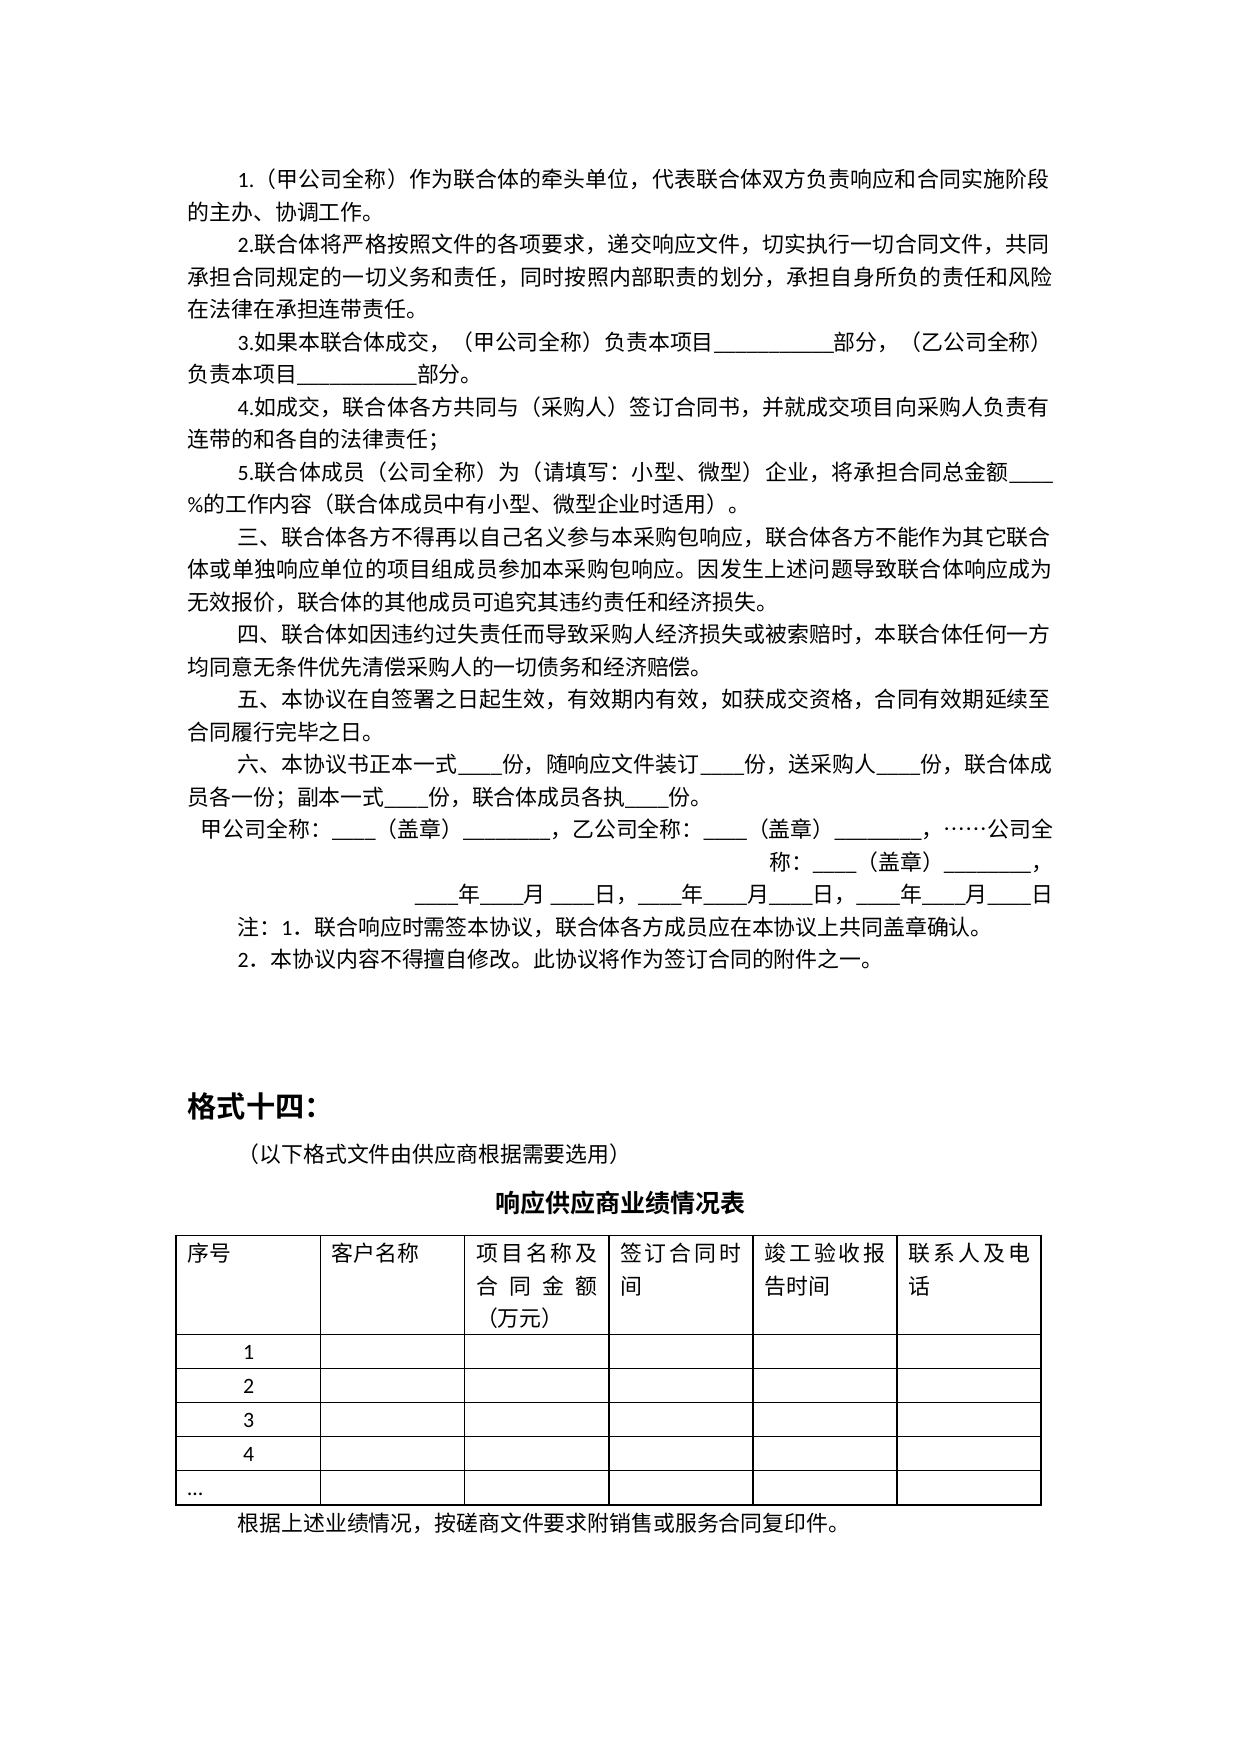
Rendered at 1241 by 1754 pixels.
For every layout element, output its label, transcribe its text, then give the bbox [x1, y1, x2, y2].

text 三、联合体各方不得再以自己名义参与本采购包响应，联合体各方不能作为其它联合体或单独响应单位的项目组成员参加本采购包响应。因发生上述问题导致联合体响应成为无效报价，联合体的其他成员可追究其违约责任和经济损失。 [187, 519, 1053, 617]
table_cell [610, 1471, 752, 1504]
table_cell [754, 1369, 896, 1402]
table_cell [898, 1335, 1040, 1368]
text 六、本协议书正本一式____份，随响应文件装订____份，送采购人____份，联合体成员各一份；副本一式____份，联合体成员各执____份。 [187, 747, 1053, 812]
table_cell [754, 1335, 896, 1368]
table_cell 4 [177, 1437, 320, 1470]
text ____年____月 ____日，____年____月____日，____年____月____日 [187, 877, 1053, 909]
table_cell 1 [177, 1335, 320, 1368]
text 2.联合体将严格按照文件的各项要求，递交响应文件，切实执行一切合同文件，共同承担合同规定的一切义务和责任，同时按照内部职责的划分，承担自身所负的责任和风险，在法律在承担连带责任。 [187, 227, 1053, 324]
text 格式十四： [187, 1072, 1053, 1137]
table_header 序号 [177, 1236, 320, 1333]
table_cell [754, 1437, 896, 1470]
table_header 项目名称及合同金额（万元） [465, 1236, 608, 1333]
text 3.如果本联合体成交，（甲公司全称）负责本项目___________部分，（乙公司全称）负责本项目___________部分。 [187, 324, 1053, 389]
table_cell [321, 1437, 464, 1470]
table_header 签订合同时间 [610, 1236, 752, 1333]
text 2．本协议内容不得擅自修改。此协议将作为签订合同的附件之一。 [187, 942, 1053, 974]
table_cell [321, 1403, 464, 1436]
table_cell [610, 1437, 752, 1470]
text 四、联合体如因违约过失责任而导致采购人经济损失或被索赔时，本联合体任何一方均同意无条件优先清偿采购人的一切债务和经济赔偿。 [187, 617, 1053, 682]
text 注：1．联合响应时需签本协议，联合体各方成员应在本协议上共同盖章确认。 [187, 909, 1053, 942]
table_cell [465, 1471, 608, 1504]
table_header 客户名称 [321, 1236, 464, 1333]
table_cell [610, 1335, 752, 1368]
table_cell [321, 1369, 464, 1402]
text 1.（甲公司全称）作为联合体的牵头单位，代表联合体双方负责响应和合同实施阶段的主办、协调工作。 [187, 162, 1053, 227]
table_cell 2 [177, 1369, 320, 1402]
text 5.联合体成员（公司全称）为（请填写：小型、微型）企业，将承担合同总金额____%的工作内容（联合体成员中有小型、微型企业时适用）。 [187, 454, 1053, 519]
table_cell [321, 1335, 464, 1368]
text 根据上述业绩情况，按磋商文件要求附销售或服务合同复印件。 [187, 1505, 1053, 1538]
table_cell [610, 1369, 752, 1402]
text 五、本协议在自签署之日起生效，有效期内有效，如获成交资格，合同有效期延续至合同履行完毕之日。 [187, 682, 1053, 747]
text 响应供应商业绩情况表 [187, 1169, 1053, 1234]
table_cell [465, 1403, 608, 1436]
table_cell [754, 1403, 896, 1436]
table_header 竣工验收报告时间 [754, 1236, 896, 1333]
table_header 联系人及电话 [898, 1236, 1040, 1333]
table_cell [898, 1403, 1040, 1436]
table_cell [465, 1335, 608, 1368]
table_cell [898, 1437, 1040, 1470]
text 甲公司全称：____（盖章）________，乙公司全称：____（盖章）________，……公司全称：____（盖章）________， [187, 812, 1053, 877]
text （以下格式文件由供应商根据需要选用） [187, 1137, 1053, 1169]
table_cell [321, 1471, 464, 1504]
table_cell [465, 1369, 608, 1402]
table_cell 3 [177, 1403, 320, 1436]
table_cell [465, 1437, 608, 1470]
table_cell [754, 1471, 896, 1504]
table_cell [898, 1369, 1040, 1402]
table_cell [610, 1403, 752, 1436]
text 4.如成交，联合体各方共同与（采购人）签订合同书，并就成交项目向采购人负责有连带的和各自的法律责任； [187, 389, 1053, 454]
table_cell [898, 1471, 1040, 1504]
table_cell … [177, 1471, 320, 1504]
